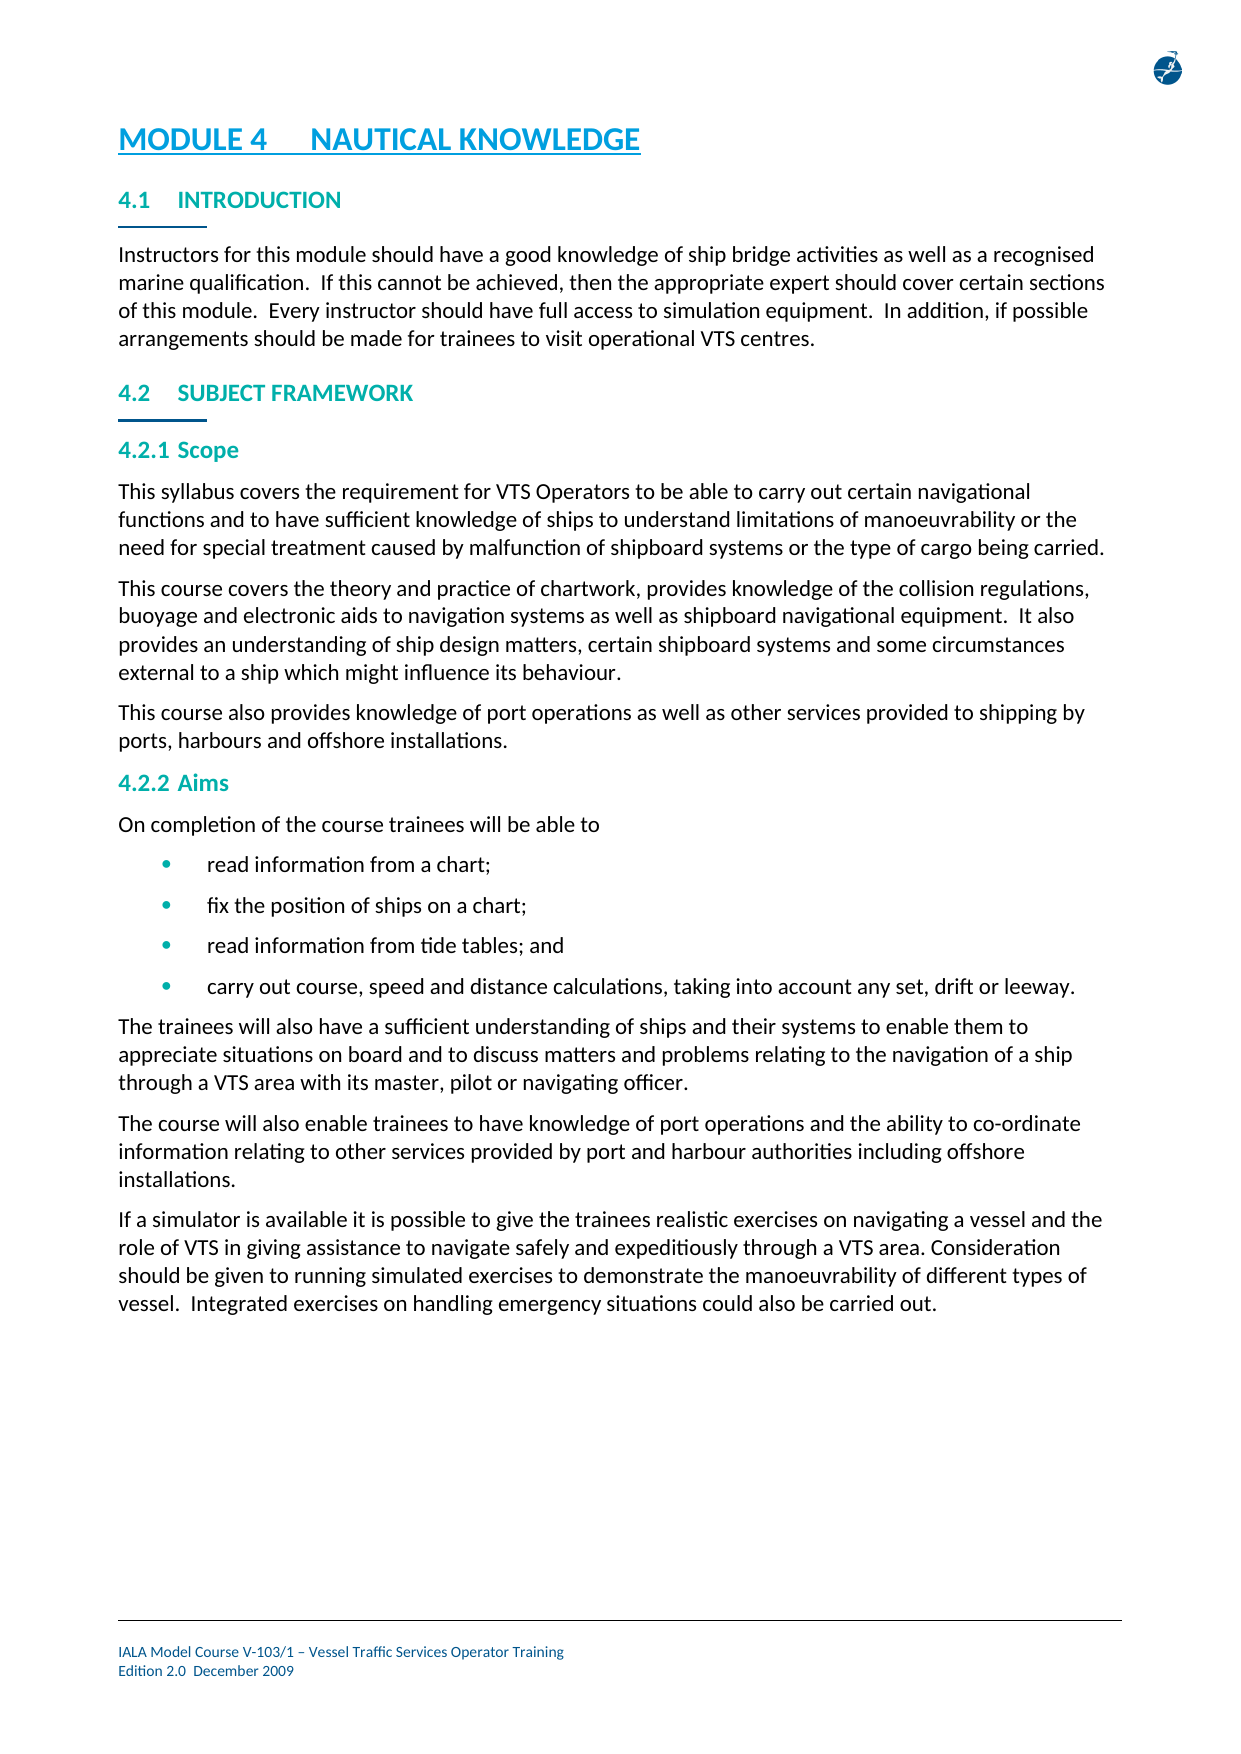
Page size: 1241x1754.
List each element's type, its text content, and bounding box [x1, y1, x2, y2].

text This syllabus covers the requirement for VTS Operators to be able to carry out certain navigational functions and to have sufficient knowledge of ships to understand limitations of manoeuvrability or the need for special treatment caused by malfunction of shipboard systems or the type of cargo being carried. [118, 477, 1122, 561]
text Instructors for this module should have a good knowledge of ship bridge activities as well as a recognised marine qualification. If this cannot be achieved, then the appropriate expert should cover certain sections of this module. Every instructor should have full access to simulation equipment. In addition, if possible arrangements should be made for trainees to visit operational VTS centres. [118, 240, 1122, 352]
text If a simulator is available it is possible to give the trainees realistic exercises on navigating a vessel and the role of VTS in giving assistance to navigate safely and expeditiously through a VTS area. Consideration should be given to running simulated exercises to demonstrate the manoeuvrability of different types of vessel. Integrated exercises on handling emergency situations could also be carried out. [118, 1206, 1122, 1318]
text This course covers the theory and practice of chartwork, provides knowledge of the collision regulations, buoyage and electronic aids to navigation systems as well as shipboard navigational equipment. It also provides an understanding of ship design matters, certain shipboard systems and some circumstances external to a ship which might influence its behaviour. [118, 574, 1122, 686]
text On completion of the course trainees will be able to [118, 810, 1122, 838]
subtitle INTRODUCTION [118, 184, 1122, 214]
text carry out course, speed and distance calculations, taking into account any set, drift or leeway. [162, 972, 1122, 1000]
text fix the position of ships on a chart; [162, 891, 1122, 919]
subtitle Scope [118, 434, 1122, 464]
text read information from a chart; [162, 850, 1122, 878]
text This course also provides knowledge of port operations as well as other services provided to shipping by ports, harbours and offshore installations. [118, 698, 1122, 754]
picture [1122, 1, 1241, 120]
text The trainees will also have a sufficient understanding of ships and their systems to enable them to appreciate situations on board and to discuss matters and problems relating to the navigation of a ship through a VTS area with its master, pilot or navigating officer. [118, 1012, 1122, 1096]
subtitle SUBJECT FRAMEWORK [118, 377, 1122, 408]
text NAUTICAL KNOWLEDGE [118, 118, 1122, 159]
text read information from tide tables; and [162, 931, 1122, 959]
subtitle Aims [118, 767, 1122, 797]
text The course will also enable trainees to have knowledge of port operations and the ability to co-ordinate information relating to other services provided by port and harbour authorities including offshore installations. [118, 1109, 1122, 1193]
